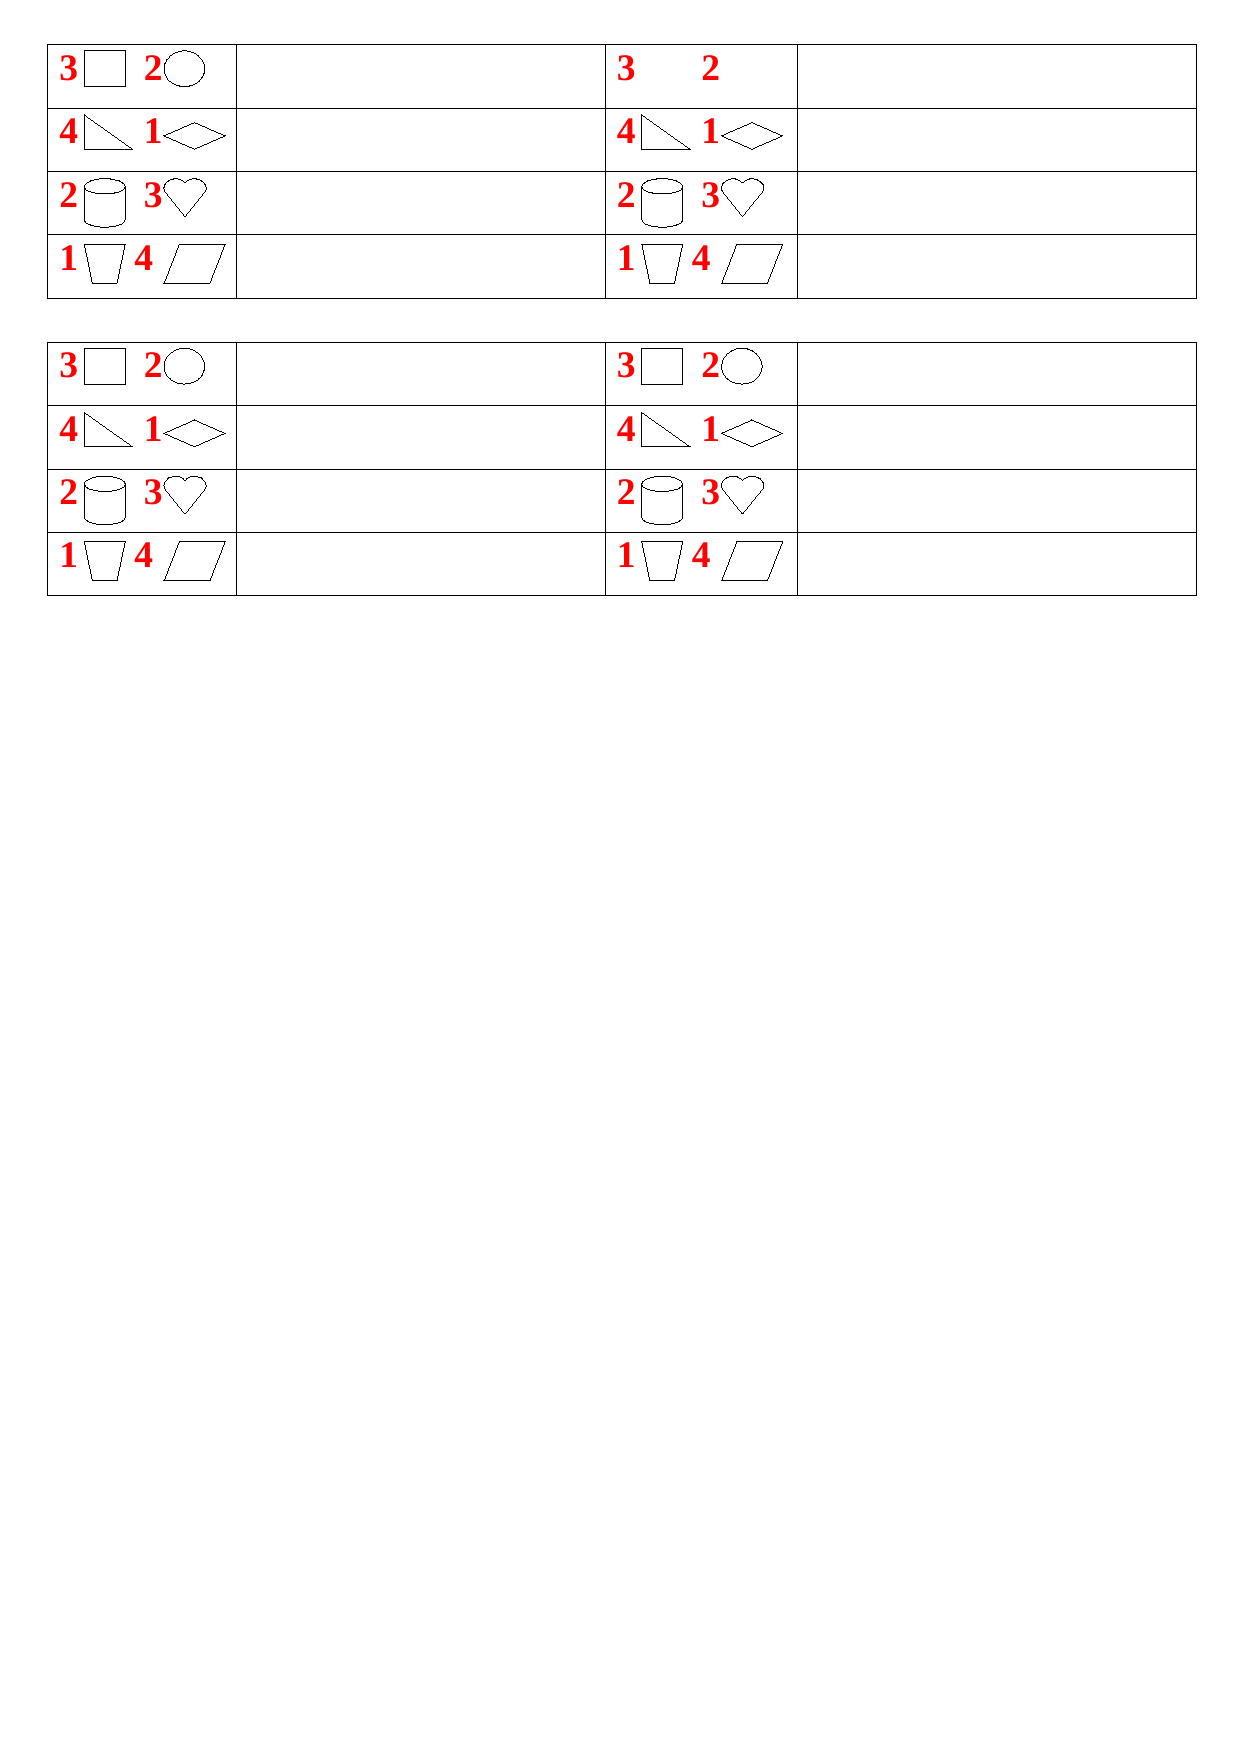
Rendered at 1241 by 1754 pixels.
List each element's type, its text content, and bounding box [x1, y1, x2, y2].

table_cell [798, 470, 1196, 532]
table_cell 1 4 [48, 533, 236, 595]
table_cell 1 4 [48, 235, 236, 298]
table_cell [798, 109, 1196, 171]
table_header 3 2 [48, 343, 236, 405]
table_cell 2 3 [606, 470, 797, 532]
table_cell 1 4 [606, 533, 797, 595]
table_cell [237, 470, 605, 532]
table_header 3 2 [606, 343, 797, 405]
table_header 3 2 [606, 45, 797, 108]
table_cell 2 3 [606, 172, 797, 234]
table_cell 2 3 [48, 172, 236, 234]
table_cell [798, 235, 1196, 298]
table_header [798, 45, 1196, 108]
table_cell [237, 172, 605, 234]
table_cell 4 1 [48, 109, 236, 171]
table_header [798, 343, 1196, 405]
table_header [237, 45, 605, 108]
table_cell [237, 533, 605, 595]
table_cell [237, 235, 605, 298]
table_cell 4 1 [606, 406, 797, 468]
table_header 3 2 [48, 45, 236, 108]
table_cell 4 1 [48, 406, 236, 468]
table_cell [798, 406, 1196, 468]
table_cell 2 3 [48, 470, 236, 532]
table_cell [237, 406, 605, 468]
table_cell [798, 172, 1196, 234]
table_header [237, 343, 605, 405]
table_cell [237, 109, 605, 171]
table_cell 4 1 [606, 109, 797, 171]
table_cell 1 4 [606, 235, 797, 298]
table_cell [798, 533, 1196, 595]
